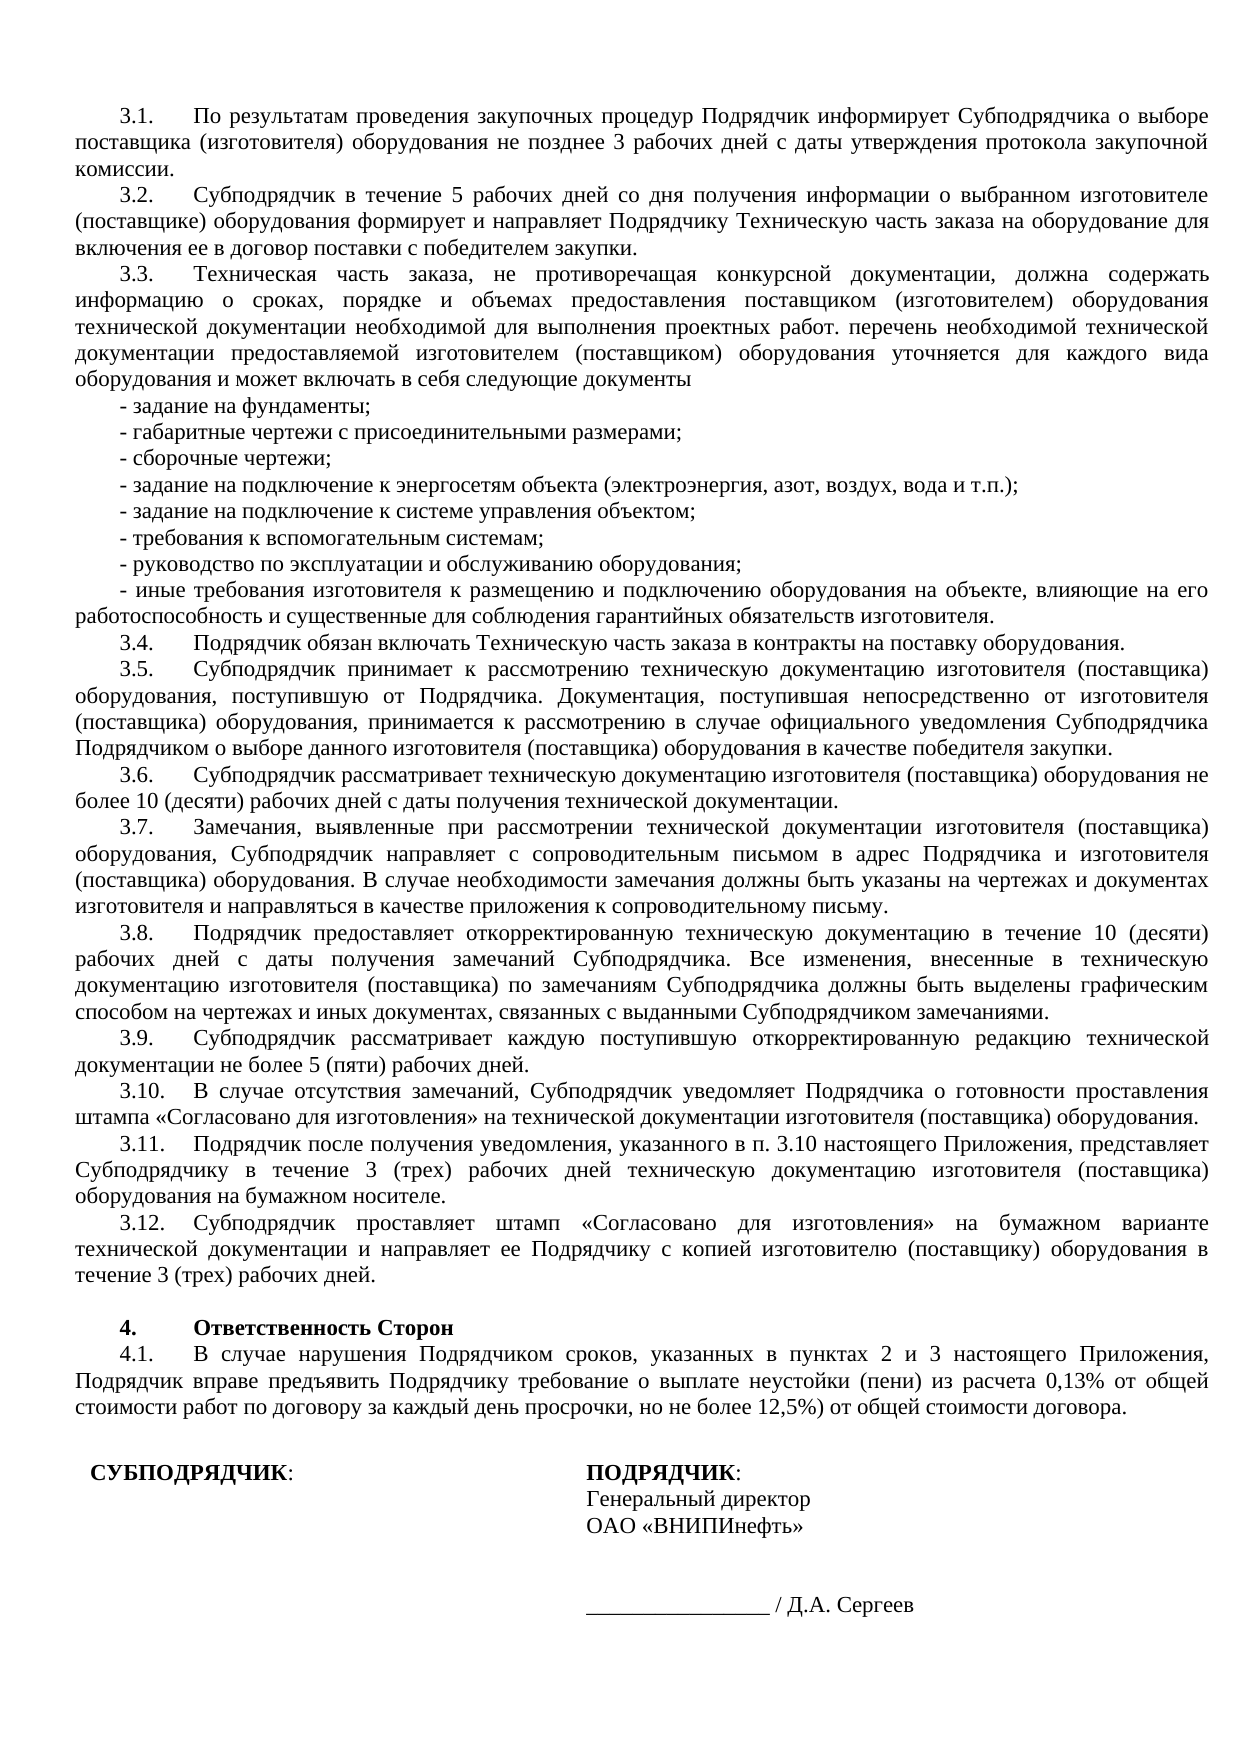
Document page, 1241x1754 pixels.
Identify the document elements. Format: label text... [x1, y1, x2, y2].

list - требования к вспомогательным системам; [75, 523, 1211, 550]
list По результатам проведения закупочных процедур Подрядчик информирует Субподрядчика о выборе поставщика (изготовителя) оборудования не позднее 3 рабочих дней с даты утверждения протокола закупочной комиссии. [75, 102, 1211, 181]
list - задание на подключение к системе управления объектом; [75, 497, 1211, 523]
list Ответственность Сторон [75, 1314, 1211, 1341]
list - иные требования изготовителя к размещению и подключению оборудования на объекте, влияющие на его работоспособность и существенные для соблюдения гарантийных обязательств изготовителя. [75, 576, 1211, 629]
list Субподрядчик проставляет штамп «Согласовано для изготовления» на бумажном варианте технической документации и направляет ее Подрядчику с копией изготовителю (поставщику) оборудования в течение 3 (трех) рабочих дней. [75, 1209, 1211, 1288]
list - руководство по эксплуатации и обслуживанию оборудования; [75, 550, 1211, 576]
list Субподрядчик в течение 5 рабочих дней со дня получения информации о выбранном изготовителе (поставщике) оборудования формирует и направляет Подрядчику Техническую часть заказа на оборудование для включения ее в договор поставки с победителем закупки. [75, 181, 1211, 260]
list В случае отсутствия замечаний, Субподрядчик уведомляет Подрядчика о готовности проставления штампа «Согласовано для изготовления» на технической документации изготовителя (поставщика) оборудования. [75, 1077, 1211, 1130]
list - сборочные чертежи; [75, 444, 1211, 471]
list - габаритные чертежи с присоединительными размерами; [75, 418, 1211, 444]
list Субподрядчик рассматривает техническую документацию изготовителя (поставщика) оборудования не более 10 (десяти) рабочих дней с даты получения технической документации. [75, 761, 1211, 813]
list Подрядчик после получения уведомления, указанного в п. 3.10 настоящего Приложения, представляет Субподрядчику в течение 3 (трех) рабочих дней техническую документацию изготовителя (поставщика) оборудования на бумажном носителе. [75, 1130, 1211, 1209]
list Субподрядчик принимает к рассмотрению техническую документацию изготовителя (поставщика) оборудования, поступившую от Подрядчика. Документация, поступившая непосредственно от изготовителя (поставщика) оборудования, принимается к рассмотрению в случае официального уведомления Субподрядчика Подрядчиком о выборе данного изготовителя (поставщика) оборудования в качестве победителя закупки. [75, 655, 1211, 761]
list Подрядчик предоставляет откорректированную техническую документацию в течение 10 (десяти) рабочих дней с даты получения замечаний Субподрядчика. Все изменения, внесенные в техническую документацию изготовителя (поставщика) по замечаниям Субподрядчика должны быть выделены графическим способом на чертежах и иных документах, связанных с выданными Субподрядчиком замечаниями. [75, 919, 1211, 1024]
list Замечания, выявленные при рассмотрении технической документации изготовителя (поставщика) оборудования, Субподрядчик направляет с сопроводительным письмом в адрес Подрядчика и изготовителя (поставщика) оборудования. В случае необходимости замечания должны быть указаны на чертежах и документах изготовителя и направляться в качестве приложения к сопроводительному письму. [75, 813, 1211, 919]
list Субподрядчик рассматривает каждую поступившую откорректированную редакцию технической документации не более 5 (пяти) рабочих дней. [75, 1024, 1211, 1077]
list - задание на подключение к энергосетям объекта (электроэнергия, азот, воздух, вода и т.п.); [75, 471, 1211, 497]
table_header СУБПОДРЯДЧИК: [79, 1459, 575, 1643]
table_header ПОДРЯДЧИК: Генеральный директор ОАО «ВНИПИнефть» ________________ / Д.А. Сергеев [575, 1459, 1071, 1643]
list Подрядчик обязан включать Техническую часть заказа в контракты на поставку оборудования. [75, 629, 1211, 655]
list В случае нарушения Подрядчиком сроков, указанных в пунктах 2 и 3 настоящего Приложения, Подрядчик вправе предъявить Подрядчику требование о выплате неустойки (пени) из расчета 0,13% от общей стоимости работ по договору за каждый день просрочки, но не более 12,5%) от общей стоимости договора. [75, 1341, 1211, 1419]
list - задание на фундаменты; [75, 392, 1211, 418]
list Техническая часть заказа, не противоречащая конкурсной документации, должна содержать информацию о сроках, порядке и объемах предоставления поставщиком (изготовителем) оборудования технической документации необходимой для выполнения проектных работ. перечень необходимой технической документации предоставляемой изготовителем (поставщиком) оборудования уточняется для каждого вида оборудования и может включать в себя следующие документы [75, 260, 1211, 392]
